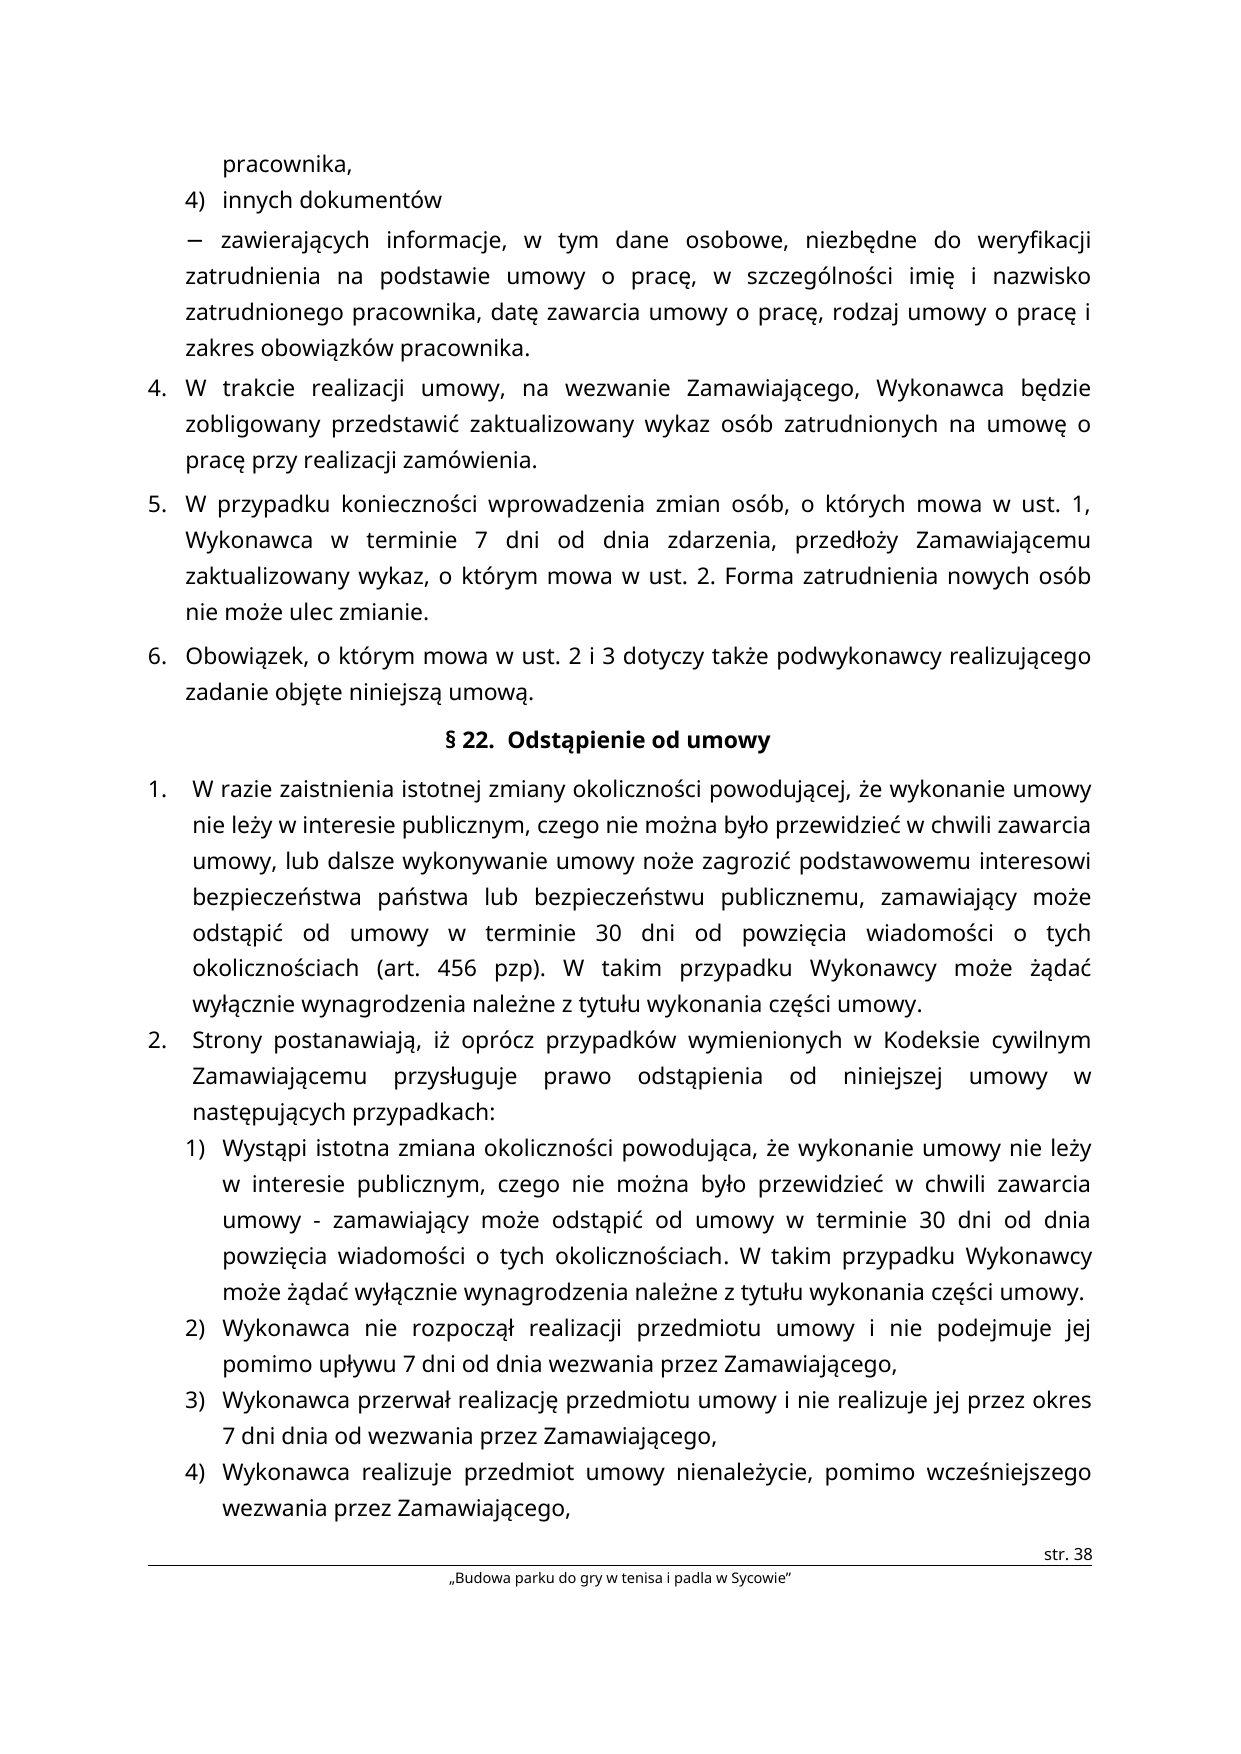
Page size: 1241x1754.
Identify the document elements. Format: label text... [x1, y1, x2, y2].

list W trakcie realizacji umowy, na wezwanie Zamawiającego, Wykonawca będzie zobligowany przedstawić zaktualizowany wykaz osób zatrudnionych na umowę o pracę przy realizacji zamówienia. [148, 372, 1092, 475]
list Wykonawca przerwał realizację przedmiotu umowy i nie realizuje jej przez okres 7 dni dnia od wezwania przez Zamawiającego, [185, 1384, 1092, 1451]
list Strony postanawiają, iż oprócz przypadków wymienionych w Kodeksie cywilnym Zamawiającemu przysługuje prawo odstąpienia od niniejszej umowy w następujących przypadkach: [148, 1024, 1092, 1127]
list Wystąpi istotna zmiana okoliczności powodująca, że wykonanie umowy nie leży w interesie publicznym, czego nie można było przewidzieć w chwili zawarcia umowy - zamawiający może odstąpić od umowy w terminie 30 dni od dnia powzięcia wiadomości o tych okolicznościach. W takim przypadku Wykonawcy może żądać wyłącznie wynagrodzenia należne z tytułu wykonania części umowy. [185, 1132, 1092, 1307]
list W razie zaistnienia istotnej zmiany okoliczności powodującej, że wykonanie umowy nie leży w interesie publicznym, czego nie można było przewidzieć w chwili zawarcia umowy, lub dalsze wykonywanie umowy noże zagrozić podstawowemu interesowi bezpieczeństwa państwa lub bezpieczeństwu publicznemu, zamawiający może odstąpić od umowy w terminie 30 dni od powzięcia wiadomości o tych okolicznościach (art. 456 pzp). W takim przypadku Wykonawcy może żądać wyłącznie wynagrodzenia należne z tytułu wykonania części umowy. [148, 773, 1092, 1019]
list Odstąpienie od umowy [148, 724, 1092, 756]
list Wykonawca realizuje przedmiot umowy nienależycie, pomimo wcześniejszego wezwania przez Zamawiającego, [185, 1456, 1092, 1523]
list Obowiązek, o którym mowa w ust. 2 i 3 dotyczy także podwykonawcy realizującego zadanie objęte niniejszą umową. [148, 640, 1092, 707]
list Wykonawca nie rozpoczął realizacji przedmiotu umowy i nie podejmuje jej pomimo upływu 7 dni od dnia wezwania przez Zamawiającego, [185, 1312, 1092, 1379]
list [185, 148, 1092, 179]
list W przypadku konieczności wprowadzenia zmian osób, o których mowa w ust. 1, Wykonawca w terminie 7 dni od dnia zdarzenia, przedłoży Zamawiającemu zaktualizowany wykaz, o którym mowa w ust. 2. Forma zatrudnienia nowych osób nie może ulec zmianie. [148, 488, 1092, 627]
list − zawierających informacje, w tym dane osobowe, niezbędne do weryfikacji zatrudnienia na podstawie umowy o pracę, w szczególności imię i nazwisko zatrudnionego pracownika, datę zawarcia umowy o pracę, rodzaj umowy o pracę i zakres obowiązków pracownika. [185, 224, 1092, 363]
list innych dokumentów [185, 184, 1092, 215]
